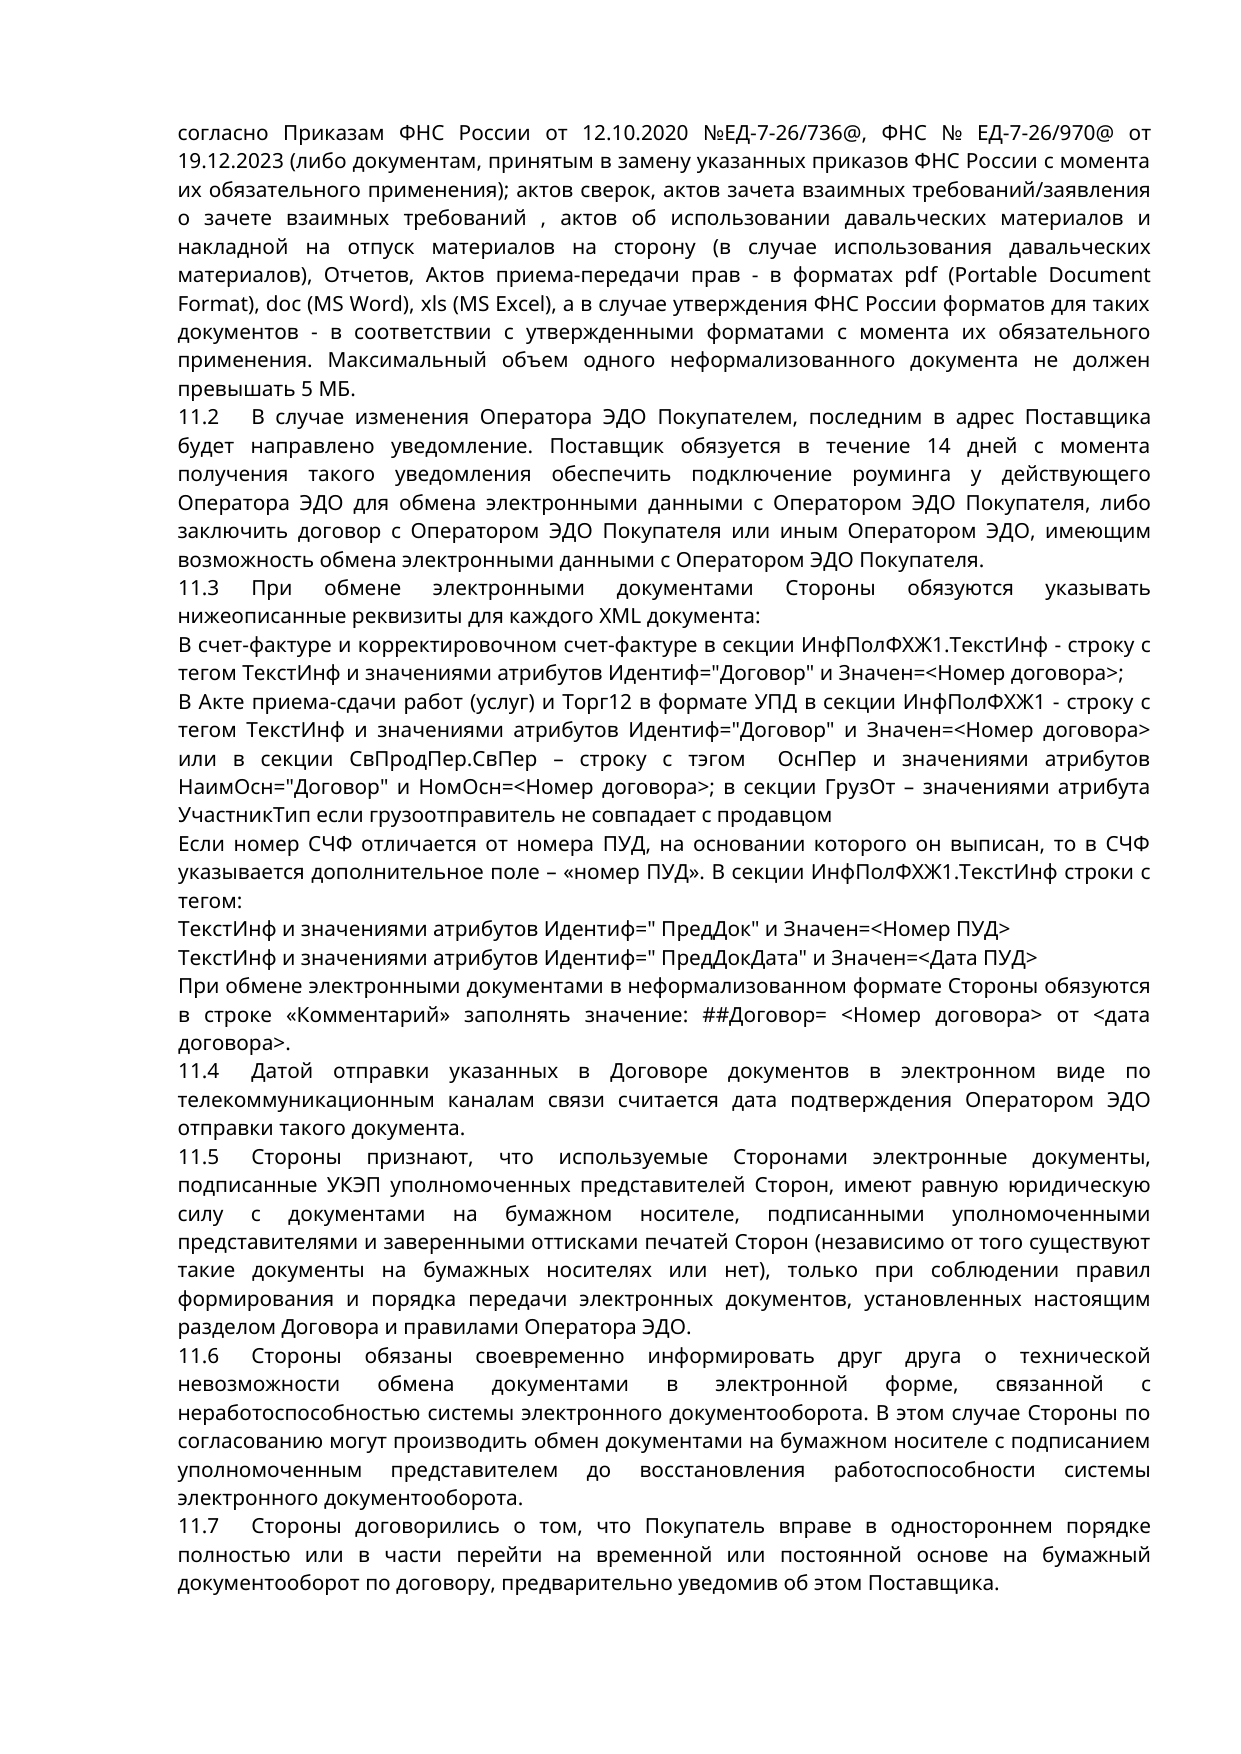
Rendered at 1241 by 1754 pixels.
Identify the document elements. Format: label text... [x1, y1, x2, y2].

list При обмене электронными документами Стороны обязуются указывать нижеописанные реквизиты для каждого XML документа: [177, 573, 1152, 630]
list В Акте приема-сдачи работ (услуг) и Торг12 в формате УПД в секции ИнфПолФХЖ1 - строку с тегом ТекстИнф и значениями атрибутов Идентиф="Договор" и Значен=<Номер договора> или в секции СвПродПер.СвПер – строку с тэгом ОснПер и значениями атрибутов НаимОсн="Договор" и НомОсн=<Номер договора>; в секции ГрузОт – значениями атрибута УчастникТип если грузоотправитель не совпадает с продавцом [178, 687, 1152, 829]
list ТекстИнф и значениями атрибутов Идентиф=" ПредДокДата" и Значен=<Дата ПУД> [178, 943, 1152, 971]
list Если номер СЧФ отличается от номера ПУД, на основании которого он выписан, то в СЧФ указывается дополнительное поле – «номер ПУД». В секции ИнфПолФХЖ1.ТекстИнф строки с тегом: [178, 829, 1152, 914]
list Стороны договорились о том, что Покупатель вправе в одностороннем порядке полностью или в части перейти на временной или постоянной основе на бумажный документооборот по договору, предварительно уведомив об этом Поставщика. [177, 1512, 1152, 1597]
list В случае изменения Оператора ЭДО Покупателем, последним в адрес Поставщика будет направлено уведомление. Поставщик обязуется в течение 14 дней с момента получения такого уведомления обеспечить подключение роуминга у действующего Оператора ЭДО для обмена электронными данными с Оператором ЭДО Покупателя, либо заключить договор с Оператором ЭДО Покупателя или иным Оператором ЭДО, имеющим возможность обмена электронными данными с Оператором ЭДО Покупателя. [177, 402, 1152, 573]
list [177, 118, 1152, 402]
list Стороны обязаны своевременно информировать друг друга о технической невозможности обмена документами в электронной форме, связанной с неработоспособностью системы электронного документооборота. В этом случае Стороны по согласованию могут производить обмен документами на бумажном носителе с подписанием уполномоченным представителем до восстановления работоспособности системы электронного документооборота. [177, 1341, 1152, 1512]
list При обмене электронными документами в неформализованном формате Стороны обязуются в строке «Комментарий» заполнять значение: ##Договор= <Номер договора> от <дата договора>. [178, 971, 1152, 1057]
list ТекстИнф и значениями атрибутов Идентиф=" ПредДок" и Значен=<Номер ПУД> [178, 914, 1152, 943]
list В счет-фактуре и корректировочном счет-фактуре в секции ИнфПолФХЖ1.ТекстИнф - строку с тегом ТекстИнф и значениями атрибутов Идентиф="Договор" и Значен=<Номер договора>; [178, 630, 1152, 687]
list Стороны признают, что используемые Сторонами электронные документы, подписанные УКЭП уполномоченных представителей Сторон, имеют равную юридическую силу с документами на бумажном носителе, подписанными уполномоченными представителями и заверенными оттисками печатей Сторон (независимо от того существуют такие документы на бумажных носителях или нет), только при соблюдении правил формирования и порядка передачи электронных документов, установленных настоящим разделом Договора и правилами Оператора ЭДО. [177, 1142, 1152, 1341]
list Датой отправки указанных в Договоре документов в электронном виде по телекоммуникационным каналам связи считается дата подтверждения Оператором ЭДО отправки такого документа. [177, 1057, 1152, 1142]
